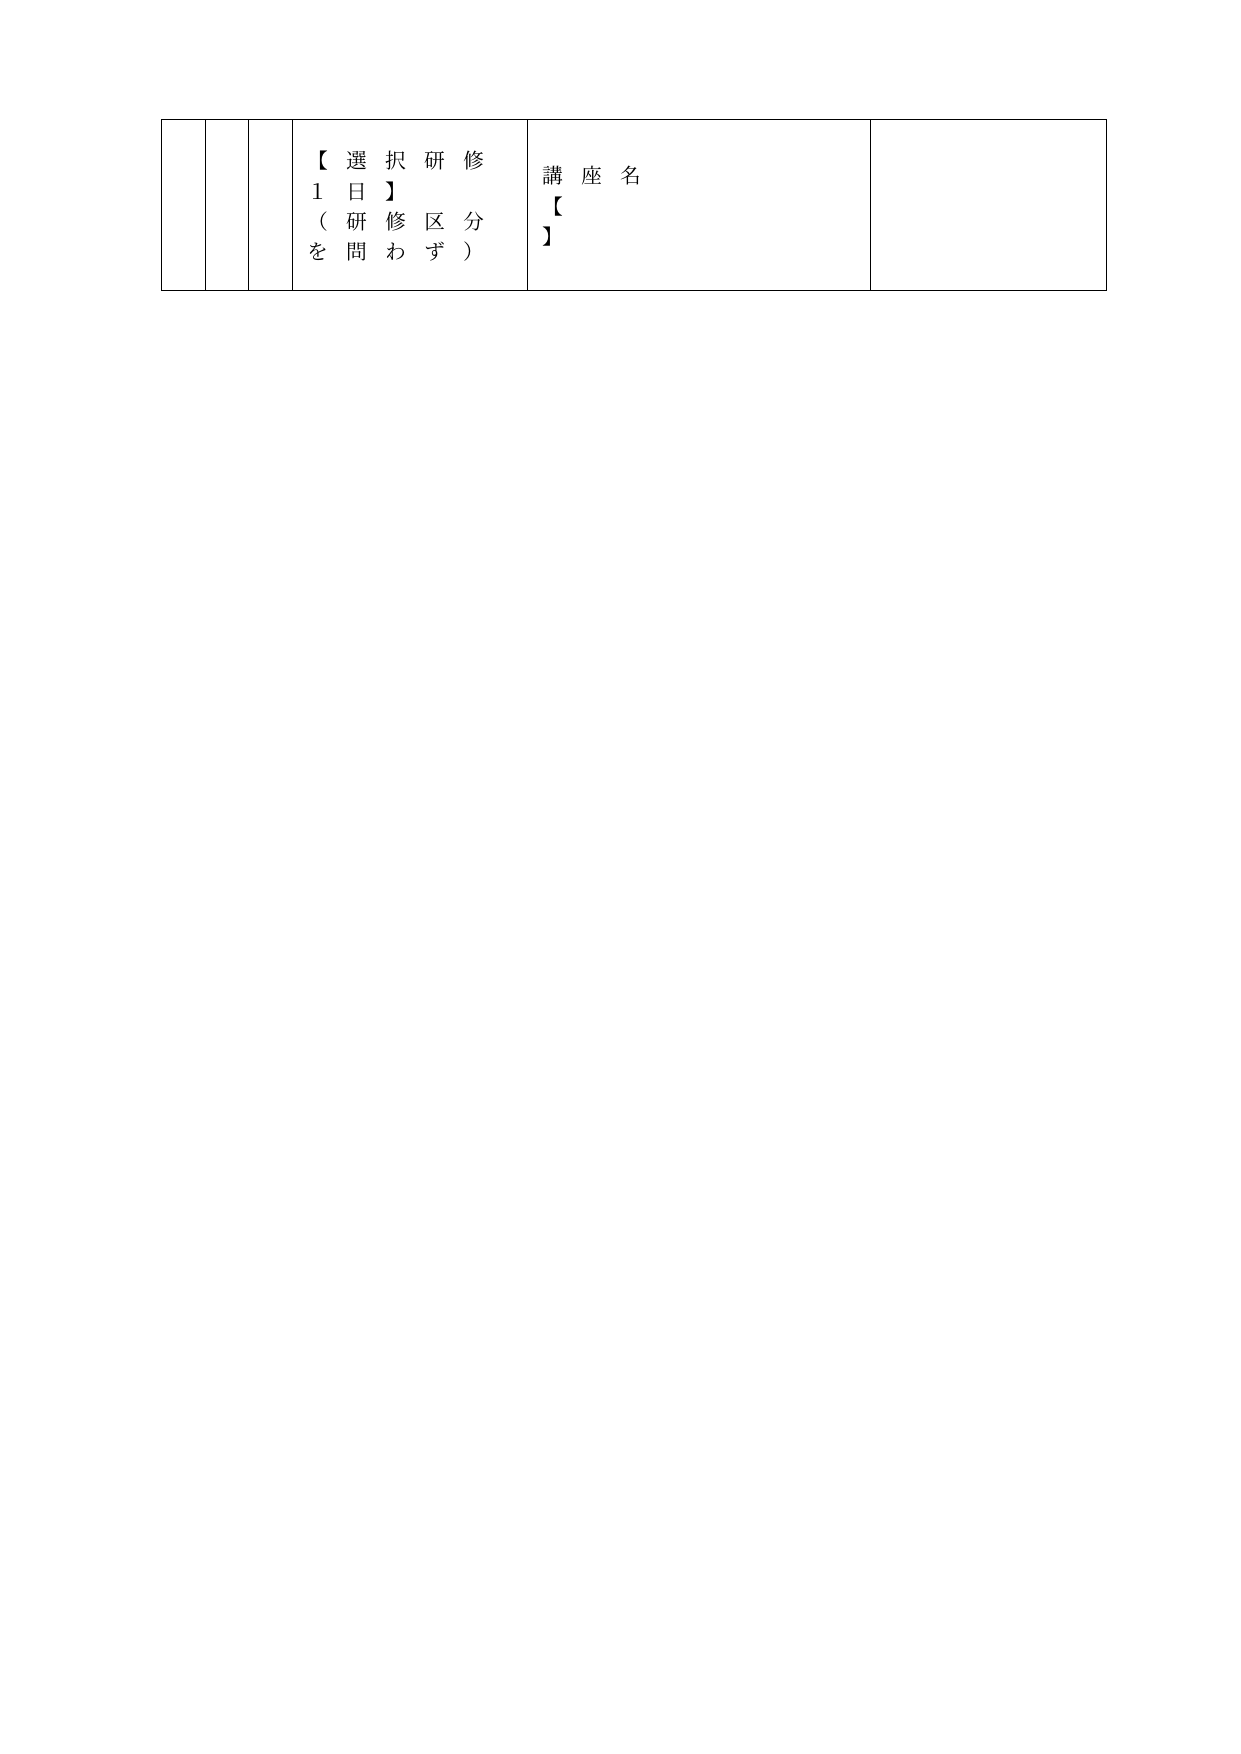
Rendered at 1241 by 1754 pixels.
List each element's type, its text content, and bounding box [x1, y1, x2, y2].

table_cell [871, 120, 1106, 290]
table_cell [206, 120, 248, 290]
table_cell 講座名 【 】 [528, 120, 870, 290]
table_cell [249, 120, 292, 290]
table_cell [162, 120, 205, 290]
table_cell 【選択研修１日】 （研修区分を問わず） [293, 120, 527, 290]
